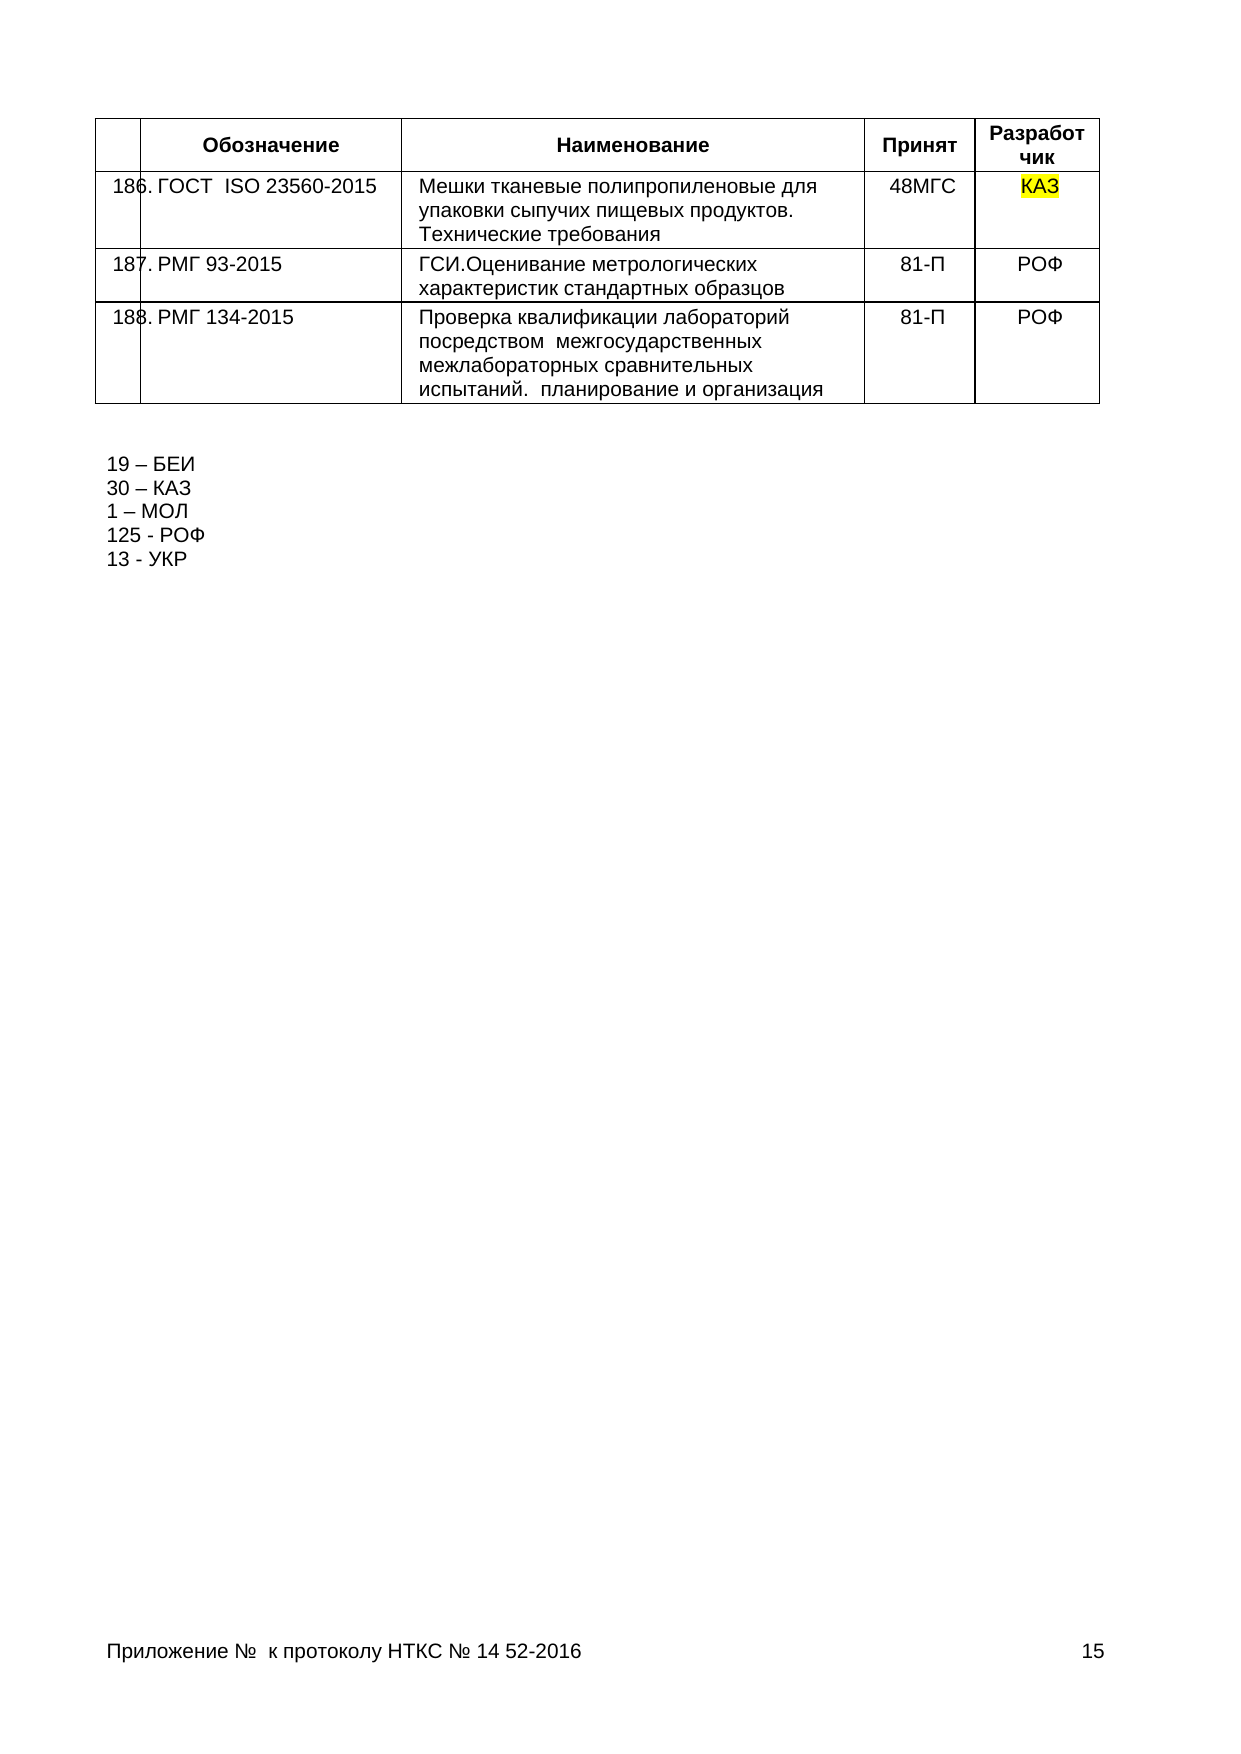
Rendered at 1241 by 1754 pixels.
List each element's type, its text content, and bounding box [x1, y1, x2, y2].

text 1 – МОЛ [106, 499, 1110, 523]
table_cell [96, 303, 140, 402]
table_cell РОФ [976, 303, 1099, 402]
table_cell ГСИ.Оценивание метрологических характеристик стандартных образцов [402, 249, 864, 301]
table_header Обозначение [141, 119, 401, 171]
table_cell [96, 249, 140, 301]
table_cell РОФ [976, 249, 1099, 301]
table_cell 81-П [865, 249, 974, 301]
text 13 - УКР [106, 547, 1110, 571]
table_cell КАЗ [976, 172, 1099, 248]
table_cell ГОСТ ISO 23560-2015 [141, 172, 401, 248]
table_header Наименование [402, 119, 864, 171]
table_cell РМГ 93-2015 [141, 249, 401, 301]
text 30 – КАЗ [106, 475, 1110, 499]
table_cell Проверка квалификации лабораторий посредством межгосударственных межлабораторных сравнительных испытаний. планирование и организация [402, 303, 864, 402]
text 125 - РОФ [106, 523, 1110, 547]
table_header [96, 119, 140, 171]
table_header Принят [865, 119, 974, 171]
table_cell РМГ 134-2015 [141, 303, 401, 402]
table_cell 81-П [865, 303, 974, 402]
table_cell Мешки тканевые полипропиленовые для упаковки сыпучих пищевых продуктов. Технические требования [402, 172, 864, 248]
text 19 – БЕИ [106, 451, 1110, 475]
table_header Разработчик [976, 119, 1099, 171]
table_cell 48МГС [865, 172, 974, 248]
table_cell [96, 172, 140, 248]
